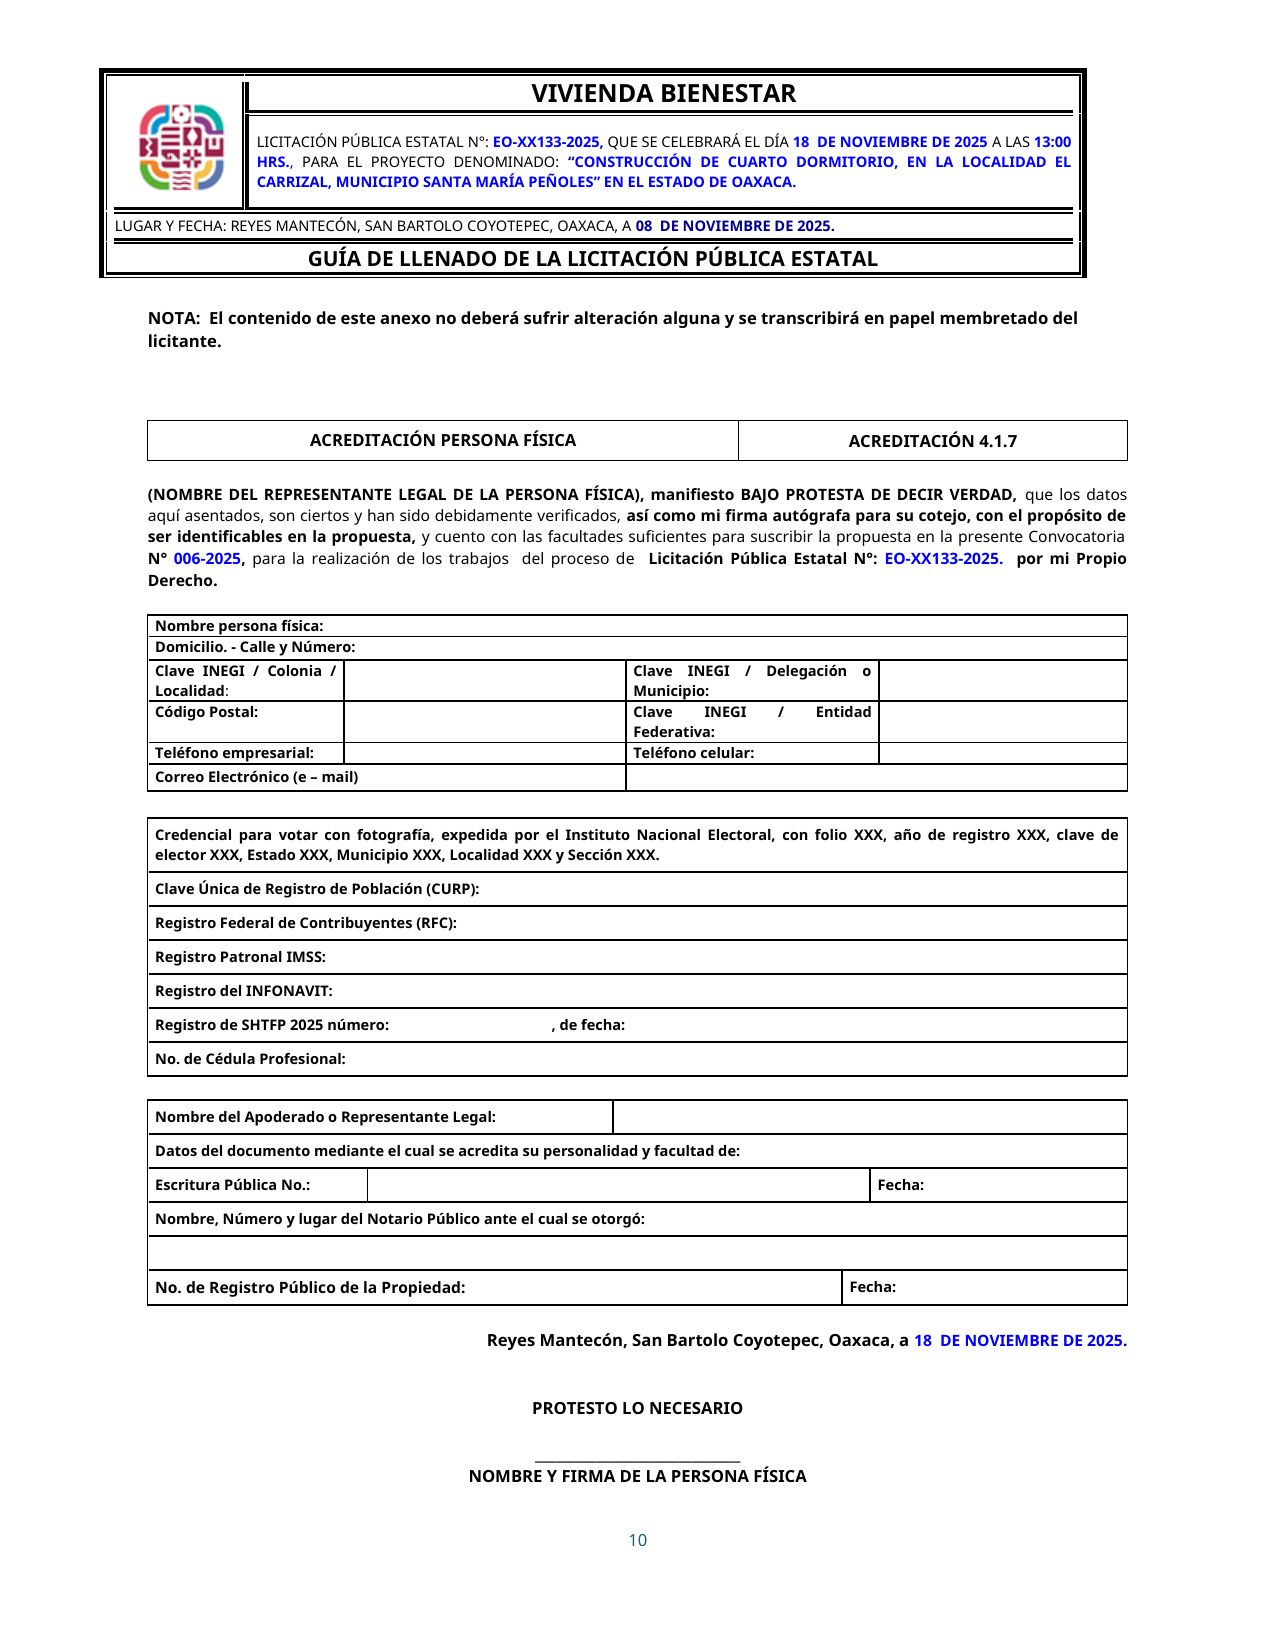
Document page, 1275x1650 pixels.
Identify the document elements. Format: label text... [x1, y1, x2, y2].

table_header ACREDITACIÓN 4.1.7 [739, 421, 1127, 460]
table_cell No. de Cédula Profesional: [148, 1042, 1127, 1075]
table_cell Domicilio. - Calle y Número: [148, 637, 1127, 659]
table_cell Clave INEGI / Colonia / Localidad: [148, 660, 343, 700]
table_cell Registro Federal de Contribuyentes (RFC): [148, 906, 1127, 939]
table_cell Registro del INFONAVIT: [148, 974, 1127, 1007]
table_cell Nombre, Número y lugar del Notario Público ante el cual se otorgó: [148, 1202, 1127, 1235]
table_cell [345, 661, 625, 700]
text (NOMBRE DEL REPRESENTANTE LEGAL DE LA PERSONA FÍSICA), manifiesto BAJO PROTESTA DE DECIR VERDAD, que los datos aquí asentados, son ciertos y han sido debidamente verificados, así como mi firma autógrafa para su cotejo, con el propósito de ser identificables en la propuesta, y cuento con las facultades suficientes para suscribir la propuesta en la presente Convocatoria N° 006-2025, para la realización de los trabajos del proceso de Licitación Pública Estatal N°: EO-XX133-2025. por mi Propio Derecho. [148, 484, 1127, 591]
table_cell Clave Única de Registro de Población (CURP): [148, 872, 1127, 905]
table_cell Correo Electrónico (e – mail) [148, 764, 625, 790]
text PROTESTO LO NECESARIO [148, 1397, 1127, 1419]
text ______________________________ [148, 1442, 1127, 1465]
table_cell [880, 743, 1127, 763]
text Reyes Mantecón, San Bartolo Coyotepec, Oaxaca, a 18 DE NOVIEMBRE DE 2025. [148, 1328, 1127, 1351]
table_cell [627, 765, 1127, 790]
table_cell Clave INEGI / Delegación o Municipio: [627, 661, 878, 700]
table_cell [880, 661, 1127, 700]
table_cell [345, 702, 625, 742]
table_cell Datos del documento mediante el cual se acredita su personalidad y facultad de: [148, 1134, 1127, 1167]
table_cell Fecha: [871, 1169, 1127, 1201]
table_header Credencial para votar con fotografía, expedida por el Instituto Nacional Electoral, con folio XXX, año de registro XXX, clave de elector XXX, Estado XXX, Municipio XXX, Localidad XXX y Sección XXX. [148, 819, 1127, 871]
text NOTA: El contenido de este anexo no deberá sufrir alteración alguna y se transcribirá en papel membretado del licitante. [148, 307, 1127, 352]
table_cell [368, 1169, 869, 1201]
text NOMBRE Y FIRMA DE LA PERSONA FÍSICA [148, 1465, 1127, 1487]
table_cell Escritura Pública No.: [148, 1168, 367, 1201]
table_cell Fecha: [843, 1271, 1127, 1304]
table_cell No. de Registro Público de la Propiedad: [148, 1270, 841, 1304]
picture [128, 97, 235, 196]
table_cell [880, 702, 1127, 742]
table_cell Teléfono empresarial: [148, 743, 343, 763]
table_cell [148, 1236, 1127, 1269]
table_cell Clave INEGI / Entidad Federativa: [627, 702, 878, 742]
table_header Nombre del Apoderado o Representante Legal: [148, 1101, 612, 1133]
table_header Nombre persona física: [148, 616, 1127, 636]
table_cell Código Postal: [148, 701, 343, 742]
table_cell Registro de SHTFP 2025 número: , de fecha: [148, 1008, 1127, 1041]
table_header [614, 1101, 1127, 1133]
table_cell Registro Patronal IMSS: [148, 940, 1127, 973]
table_header ACREDITACIÓN PERSONA FÍSICA [148, 421, 738, 460]
table_cell Teléfono celular: [627, 743, 878, 763]
table_cell [345, 743, 625, 763]
